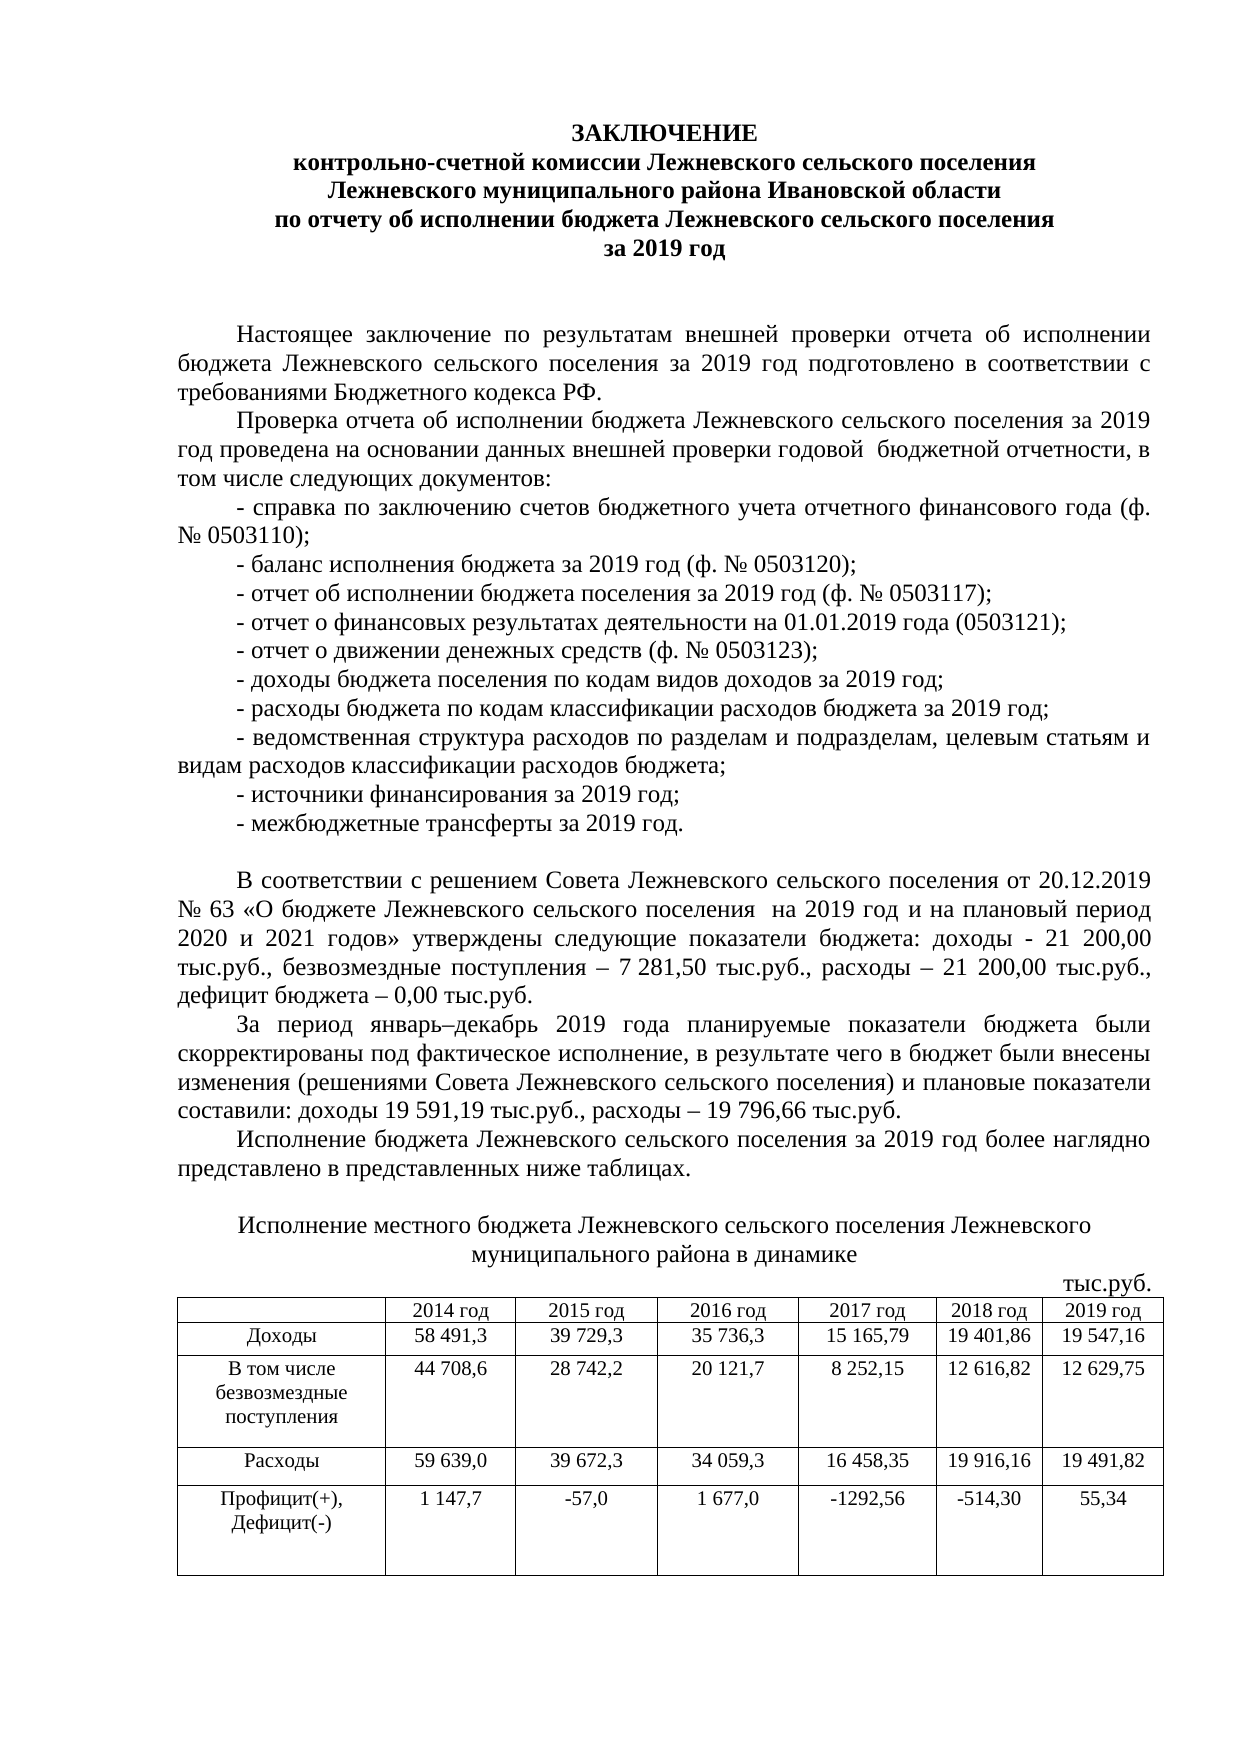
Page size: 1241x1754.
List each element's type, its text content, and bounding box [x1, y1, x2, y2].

table_header 2019 год [1043, 1298, 1163, 1322]
table_cell 39 672,3 [516, 1448, 657, 1484]
table_cell 1 677,0 [658, 1486, 798, 1575]
text Лежневского муниципального района Ивановской области [177, 176, 1152, 204]
table_cell -514,30 [937, 1486, 1042, 1575]
table_cell -57,0 [516, 1486, 657, 1575]
table_header 2017 год [799, 1298, 936, 1322]
table_cell 15 165,79 [799, 1323, 936, 1355]
table_header [178, 1298, 385, 1322]
table_cell 19 491,82 [1043, 1448, 1163, 1484]
table_cell 12 629,75 [1043, 1356, 1163, 1447]
text Проверка отчета об исполнении бюджета Лежневского сельского поселения за 2019 год проведена на основании данных внешней проверки годовой бюджетной отчетности, в том числе следующих документов: [177, 406, 1152, 492]
text контрольно-счетной комиссии Лежневского сельского поселения [177, 147, 1152, 176]
table_cell 8 252,15 [799, 1356, 936, 1447]
table_cell Профицит(+), Дефицит(-) [178, 1486, 385, 1575]
table_cell 20 121,7 [658, 1356, 798, 1447]
table_cell Доходы [178, 1323, 385, 1355]
text - отчет об исполнении бюджета поселения за 2019 год (ф. № 0503117); [177, 578, 1152, 607]
text ЗАКЛЮЧЕНИЕ [177, 118, 1152, 147]
text За период январь–декабрь 2019 года планируемые показатели бюджета были скорректированы под фактическое исполнение, в результате чего в бюджет были внесены изменения (решениями Совета Лежневского сельского поселения) и плановые показатели составили: доходы 19 591,19 тыс.руб., расходы – 19 796,66 тыс.руб. [177, 1009, 1152, 1124]
text Исполнение местного бюджета Лежневского сельского поселения Лежневского муниципального района в динамике [177, 1211, 1152, 1268]
table_cell 28 742,2 [516, 1356, 657, 1447]
table_cell Расходы [178, 1448, 385, 1484]
text за 2019 год [177, 233, 1152, 262]
text - отчет о финансовых результатах деятельности на 01.01.2019 года (0503121); [177, 607, 1152, 636]
text - расходы бюджета по кодам классификации расходов бюджета за 2019 год; [177, 693, 1152, 722]
text - источники финансирования за 2019 год; [177, 779, 1152, 808]
text - межбюджетные трансферты за 2019 год. [177, 808, 1152, 837]
table_header 2016 год [658, 1298, 798, 1322]
text Исполнение бюджета Лежневского сельского поселения за 2019 год более наглядно представлено в представленных ниже таблицах. [177, 1124, 1152, 1182]
text по отчету об исполнении бюджета Лежневского сельского поселения [177, 204, 1152, 233]
table_cell 19 916,16 [937, 1448, 1042, 1484]
table_header 2014 год [386, 1298, 515, 1322]
text - отчет о движении денежных средств (ф. № 0503123); [177, 636, 1152, 664]
text - справка по заключению счетов бюджетного учета отчетного финансового года (ф. № 0503110); [177, 492, 1152, 549]
table_cell 16 458,35 [799, 1448, 936, 1484]
table_cell 39 729,3 [516, 1323, 657, 1355]
table_cell 12 616,82 [937, 1356, 1042, 1447]
table_cell -1292,56 [799, 1486, 936, 1575]
text - ведомственная структура расходов по разделам и подразделам, целевым статьям и видам расходов классификации расходов бюджета; [177, 722, 1152, 779]
text тыс.руб. [177, 1268, 1152, 1297]
table_header 2018 год [937, 1298, 1042, 1322]
text - баланс исполнения бюджета за 2019 год (ф. № 0503120); [177, 549, 1152, 578]
table_cell 35 736,3 [658, 1323, 798, 1355]
text - доходы бюджета поселения по кодам видов доходов за 2019 год; [177, 664, 1152, 693]
table_cell 1 147,7 [386, 1486, 515, 1575]
table_cell 34 059,3 [658, 1448, 798, 1484]
text В соответствии с решением Совета Лежневского сельского поселения от 20.12.2019 № 63 «О бюджете Лежневского сельского поселения на 2019 год и на плановый период 2020 и 2021 годов» утверждены следующие показатели бюджета: доходы - 21 200,00 тыс.руб., безвозмездные поступления – 7 281,50 тыс.руб., расходы – 21 200,00 тыс.руб., дефицит бюджета – 0,00 тыс.руб. [177, 866, 1152, 1009]
table_cell 59 639,0 [386, 1448, 515, 1484]
table_cell 58 491,3 [386, 1323, 515, 1355]
table_cell 55,34 [1043, 1486, 1163, 1575]
table_header 2015 год [516, 1298, 657, 1322]
table_cell 44 708,6 [386, 1356, 515, 1447]
table_cell 19 547,16 [1043, 1323, 1163, 1355]
table_cell В том числе безвозмездные поступления [178, 1356, 385, 1447]
text Настоящее заключение по результатам внешней проверки отчета об исполнении бюджета Лежневского сельского поселения за 2019 год подготовлено в соответствии с требованиями Бюджетного кодекса РФ. [177, 319, 1152, 406]
table_cell 19 401,86 [937, 1323, 1042, 1355]
